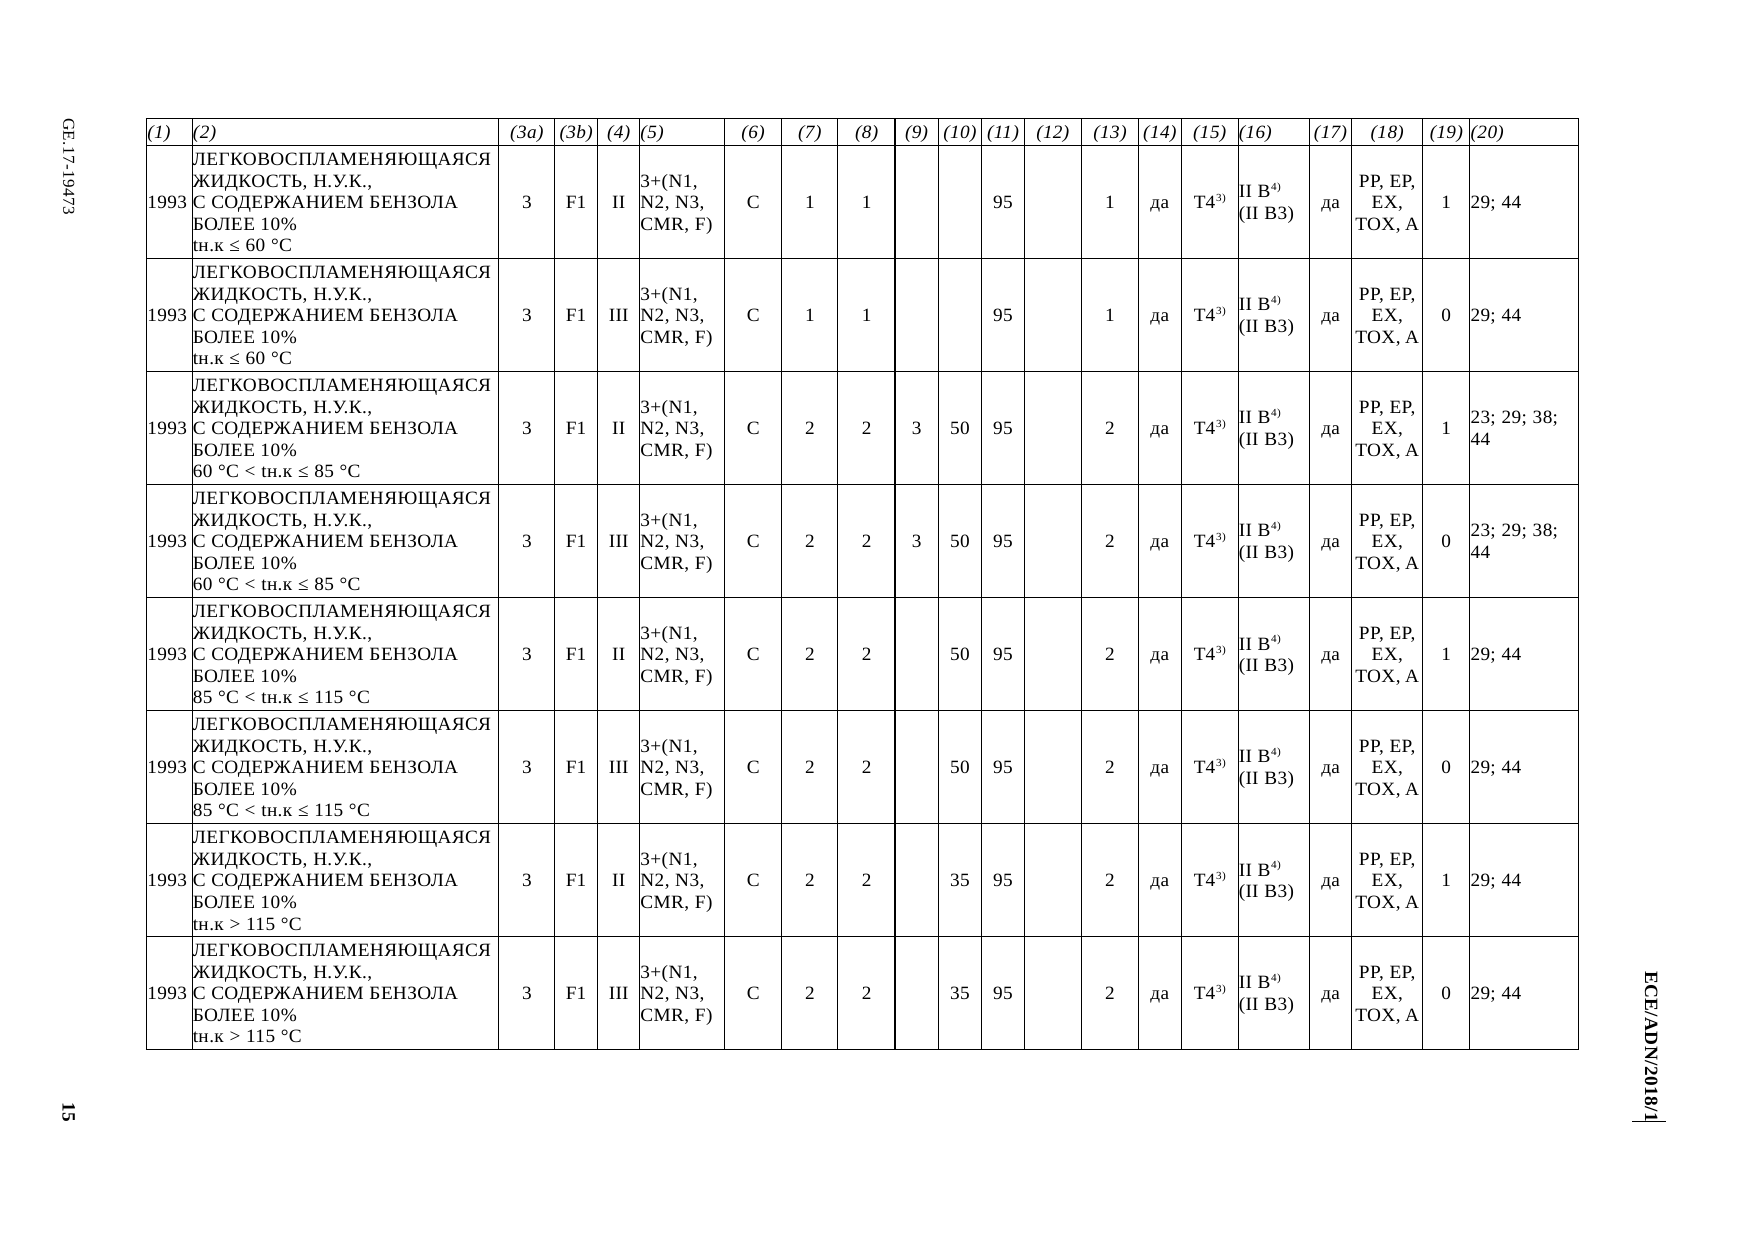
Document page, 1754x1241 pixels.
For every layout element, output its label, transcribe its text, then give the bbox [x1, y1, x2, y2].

table_cell да [1139, 598, 1181, 710]
table_cell C [725, 485, 781, 597]
table_cell да [1139, 711, 1181, 823]
table_cell 95 [982, 598, 1024, 710]
table_cell C [725, 711, 781, 823]
table_cell T43) [1182, 372, 1238, 484]
table_cell F1 [555, 146, 597, 258]
table_cell 95 [982, 711, 1024, 823]
table_cell 2 [838, 711, 894, 823]
table_cell 1 [838, 146, 894, 258]
table_header (3a) [499, 119, 554, 145]
table_cell да [1139, 259, 1181, 371]
table_cell [896, 711, 938, 823]
table_cell 3+(N1, N2, N3, CMR, F) [640, 711, 724, 823]
table_cell 2 [838, 824, 894, 936]
table_cell [1025, 485, 1081, 597]
table_cell 95 [982, 485, 1024, 597]
table_cell 3+(N1, N2, N3, CMR, F) [640, 259, 724, 371]
table_header (10) [939, 119, 981, 145]
table_cell F1 [555, 824, 597, 936]
table_header (2) [193, 119, 498, 145]
table_header (12) [1025, 119, 1081, 145]
table_cell да [1139, 372, 1181, 484]
table_cell 2 [1082, 824, 1138, 936]
table_cell да [1310, 824, 1351, 936]
table_cell [1025, 937, 1081, 1049]
table_cell [939, 146, 981, 258]
table_cell F1 [555, 372, 597, 484]
table_cell 95 [982, 372, 1024, 484]
table_cell 3 [896, 372, 938, 484]
table_cell [896, 937, 938, 1049]
table_cell T43) [1182, 485, 1238, 597]
table_cell 23; 29; 38; 44 [1470, 372, 1578, 484]
table_cell 3 [499, 372, 554, 484]
table_cell 3+(N1, N2, N3, CMR, F) [640, 824, 724, 936]
table_cell [896, 824, 938, 936]
table_cell III [598, 485, 639, 597]
table_cell 1993 [147, 824, 192, 936]
table_cell C [725, 372, 781, 484]
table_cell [193, 146, 498, 258]
table_cell 3+(N1, N2, N3, CMR, F) [640, 598, 724, 710]
table_cell да [1310, 372, 1351, 484]
table_cell II B4) (II B3) [1239, 146, 1309, 258]
table_cell PP, EP, EX, TOX, A [1352, 146, 1422, 258]
table_cell 3 [499, 485, 554, 597]
table_cell [1025, 146, 1081, 258]
table_cell II B4) (II B3) [1239, 711, 1309, 823]
table_cell 1993 [147, 937, 192, 1049]
table_cell F1 [555, 598, 597, 710]
table_cell II B4) (II B3) [1239, 372, 1309, 484]
table_cell 3 [499, 146, 554, 258]
table_cell II [598, 372, 639, 484]
table_cell III [598, 711, 639, 823]
table_cell [939, 259, 981, 371]
table_header (14) [1139, 119, 1181, 145]
table_cell II B4) (II B3) [1239, 937, 1309, 1049]
table_cell C [725, 937, 781, 1049]
table_cell 0 [1423, 259, 1469, 371]
table_cell 1 [838, 259, 894, 371]
table_cell T43) [1182, 824, 1238, 936]
table_cell 23; 29; 38; 44 [1470, 485, 1578, 597]
table_cell [896, 259, 938, 371]
table_cell 0 [1423, 485, 1469, 597]
table_cell 29; 44 [1470, 937, 1578, 1049]
table_cell PP, EP, EX, TOX, A [1352, 372, 1422, 484]
table_cell PP, EP, EX, TOX, A [1352, 937, 1422, 1049]
table_header (6) [725, 119, 781, 145]
table_cell T43) [1182, 259, 1238, 371]
table_cell 2 [1082, 937, 1138, 1049]
table_header (11) [982, 119, 1024, 145]
table_cell F1 [555, 711, 597, 823]
table_cell 3+(N1, N2, N3, CMR, F) [640, 937, 724, 1049]
table_cell ЛЕГКОВОСПЛАМЕНЯЮЩАЯСЯ ЖИДКОСТЬ, Н.У.К., С СОДЕРЖАНИЕМ БЕНЗОЛА БОЛЕЕ 10% 85 °C < tн.к ≤ 115 °C [193, 598, 498, 710]
table_cell [896, 598, 938, 710]
table_cell да [1310, 146, 1351, 258]
table_cell 3+(N1, N2, N3, CMR, F) [640, 146, 724, 258]
table_header (13) [1082, 119, 1138, 145]
table_cell 2 [1082, 372, 1138, 484]
table_cell 1 [782, 146, 837, 258]
table_cell да [1310, 598, 1351, 710]
table_header (16) [1239, 119, 1309, 145]
table_cell 1 [1423, 824, 1469, 936]
table_cell ЛЕГКОВОСПЛАМЕНЯЮЩАЯСЯ ЖИДКОСТЬ, Н.У.К., С СОДЕРЖАНИЕМ БЕНЗОЛА БОЛЕЕ 10% tн.к > 115 °C [193, 937, 498, 1049]
table_cell 2 [782, 711, 837, 823]
table_cell 2 [838, 485, 894, 597]
table_cell III [598, 937, 639, 1049]
table_cell да [1139, 824, 1181, 936]
table_cell II [598, 598, 639, 710]
table_cell C [725, 259, 781, 371]
table_cell 3 [499, 259, 554, 371]
table_cell 50 [939, 598, 981, 710]
table_header (9) [896, 119, 938, 145]
table_cell II B4) (II B3) [1239, 259, 1309, 371]
table_cell II [598, 824, 639, 936]
table_cell 95 [982, 259, 1024, 371]
table_header (20) [1470, 119, 1578, 145]
table_cell T43) [1182, 146, 1238, 258]
table_cell 3 [896, 485, 938, 597]
table_cell 50 [939, 485, 981, 597]
table_cell 0 [1423, 711, 1469, 823]
table_cell [1025, 259, 1081, 371]
table_cell да [1310, 937, 1351, 1049]
table_cell 3 [499, 824, 554, 936]
table_cell III [598, 259, 639, 371]
table_cell 3+(N1, N2, N3, CMR, F) [640, 485, 724, 597]
table_cell ЛЕГКОВОСПЛАМЕНЯЮЩАЯСЯ ЖИДКОСТЬ, Н.У.К., С СОДЕРЖАНИЕМ БЕНЗОЛА БОЛЕЕ 10% tн.к ≤ 60 °C [193, 259, 498, 371]
table_cell 2 [838, 598, 894, 710]
table_header (5) [640, 119, 724, 145]
table_cell 1 [1423, 598, 1469, 710]
table_cell 29; 44 [1470, 259, 1578, 371]
table_cell 2 [838, 937, 894, 1049]
table_cell 95 [982, 937, 1024, 1049]
table_cell 29; 44 [1470, 598, 1578, 710]
table_header (19) [1423, 119, 1469, 145]
table_cell 1 [1423, 146, 1469, 258]
table_cell C [725, 824, 781, 936]
table_cell ЛЕГКОВОСПЛАМЕНЯЮЩАЯСЯ ЖИДКОСТЬ, Н.У.К., С СОДЕРЖАНИЕМ БЕНЗОЛА БОЛЕЕ 10% 60 °C < tн.к ≤ 85 °C [193, 485, 498, 597]
table_header (8) [838, 119, 894, 145]
table_cell 2 [1082, 485, 1138, 597]
table_cell ЛЕГКОВОСПЛАМЕНЯЮЩАЯСЯ ЖИДКОСТЬ, Н.У.К., С СОДЕРЖАНИЕМ БЕНЗОЛА БОЛЕЕ 10% tн.к > 115 °C [193, 824, 498, 936]
table_cell C [725, 598, 781, 710]
table_cell 35 [939, 824, 981, 936]
table_cell T43) [1182, 711, 1238, 823]
table_cell да [1139, 146, 1181, 258]
table_cell 29; 44 [1470, 146, 1578, 258]
table_cell II B4) (II B3) [1239, 598, 1309, 710]
table_cell F1 [555, 937, 597, 1049]
table_cell II B4) (II B3) [1239, 824, 1309, 936]
table_cell 1993 [147, 711, 192, 823]
table_cell да [1139, 937, 1181, 1049]
table_cell 2 [782, 485, 837, 597]
table_cell C [725, 146, 781, 258]
table_cell 3 [499, 598, 554, 710]
table_cell 50 [939, 372, 981, 484]
table_cell 2 [782, 937, 837, 1049]
table_cell да [1139, 485, 1181, 597]
table_cell 1993 [147, 259, 192, 371]
table_cell 3 [499, 937, 554, 1049]
table_cell 2 [782, 598, 837, 710]
table_header (3b) [555, 119, 597, 145]
table_cell 3+(N1, N2, N3, CMR, F) [640, 372, 724, 484]
table_cell II [598, 146, 639, 258]
table_cell T43) [1182, 598, 1238, 710]
table_cell ЛЕГКОВОСПЛАМЕНЯЮЩАЯСЯ ЖИДКОСТЬ, Н.У.К., С СОДЕРЖАНИЕМ БЕНЗОЛА БОЛЕЕ 10% 60 °C < tн.к ≤ 85 °C [193, 372, 498, 484]
table_header (4) [598, 119, 639, 145]
table_cell 2 [838, 372, 894, 484]
table_cell [1025, 711, 1081, 823]
table_cell ЛЕГКОВОСПЛАМЕНЯЮЩАЯСЯ ЖИДКОСТЬ, Н.У.К., С СОДЕРЖАНИЕМ БЕНЗОЛА БОЛЕЕ 10% 85 °C < tн.к ≤ 115 °C [193, 711, 498, 823]
table_cell 2 [1082, 598, 1138, 710]
table_cell 1 [1082, 259, 1138, 371]
table_cell F1 [555, 259, 597, 371]
table_cell да [1310, 711, 1351, 823]
table_cell 2 [782, 824, 837, 936]
table_cell 29; 44 [1470, 824, 1578, 936]
table_header (18) [1352, 119, 1422, 145]
table_cell [1025, 824, 1081, 936]
table_cell PP, EP, EX, TOX, A [1352, 485, 1422, 597]
table_cell PP, EP, EX, TOX, A [1352, 259, 1422, 371]
table_cell T43) [1182, 937, 1238, 1049]
table_cell 1 [1423, 372, 1469, 484]
table_cell 2 [782, 372, 837, 484]
table_cell 35 [939, 937, 981, 1049]
table_cell [1025, 372, 1081, 484]
table_cell 3 [499, 711, 554, 823]
table_header (15) [1182, 119, 1238, 145]
table_cell 29; 44 [1470, 711, 1578, 823]
table_header (17) [1310, 119, 1351, 145]
table_cell да [1310, 259, 1351, 371]
table_cell 1993 [147, 146, 192, 258]
table_header (1) [147, 119, 192, 145]
table_cell PP, EP, EX, TOX, A [1352, 711, 1422, 823]
table_cell 1993 [147, 372, 192, 484]
table_cell 1 [1082, 146, 1138, 258]
table_cell 1 [782, 259, 837, 371]
table_cell [896, 146, 938, 258]
table_cell 1993 [147, 598, 192, 710]
table_cell PP, EP, EX, TOX, A [1352, 598, 1422, 710]
table_cell [1025, 598, 1081, 710]
table_cell 2 [1082, 711, 1138, 823]
table_cell F1 [555, 485, 597, 597]
table_cell 95 [982, 146, 1024, 258]
table_cell PP, EP, EX, TOX, A [1352, 824, 1422, 936]
table_cell 1993 [147, 485, 192, 597]
table_cell 95 [982, 824, 1024, 936]
table_cell да [1310, 485, 1351, 597]
table_cell 0 [1423, 937, 1469, 1049]
table_header (7) [782, 119, 837, 145]
table_cell 50 [939, 711, 981, 823]
table_cell II B4) (II B3) [1239, 485, 1309, 597]
